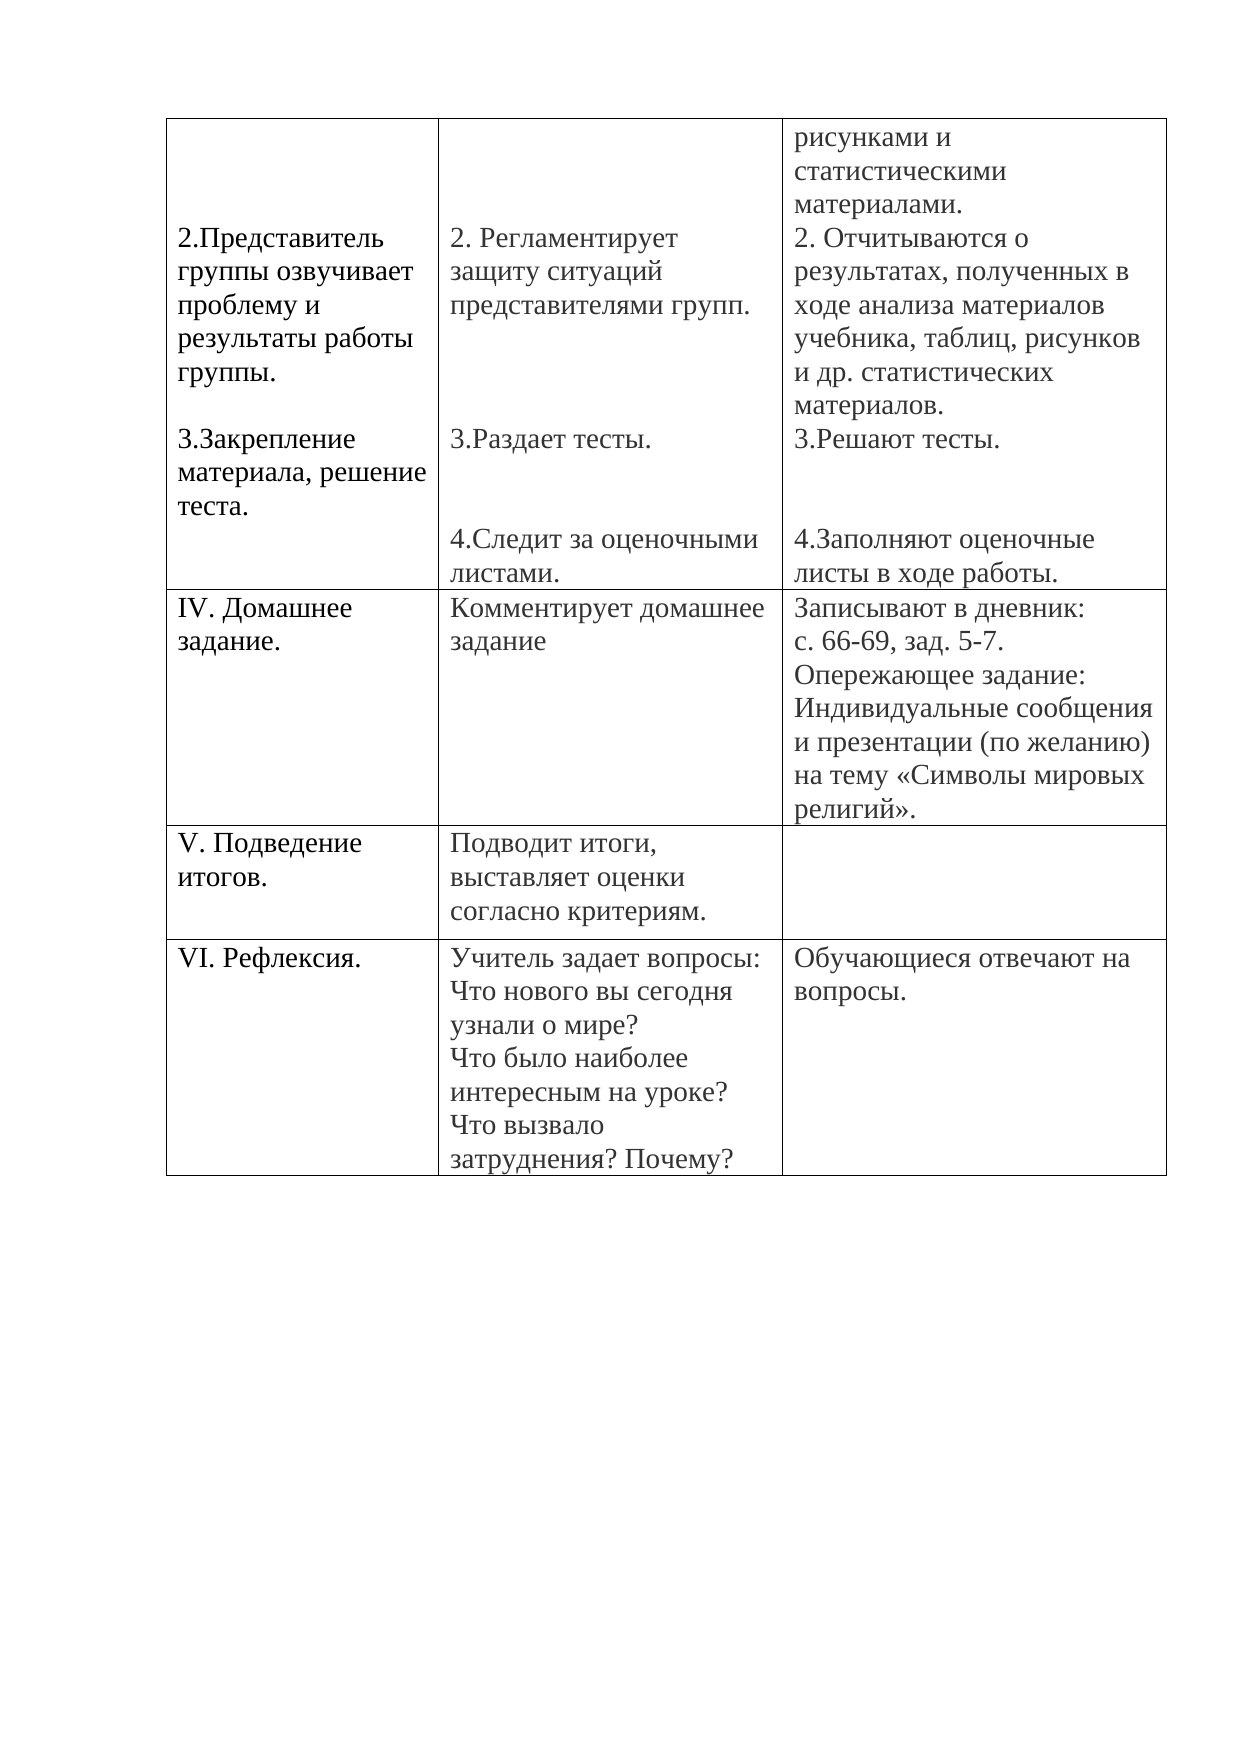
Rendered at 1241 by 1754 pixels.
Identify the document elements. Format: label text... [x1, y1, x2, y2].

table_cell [783, 119, 1166, 589]
table_cell Комментирует домашнее задание [439, 590, 782, 824]
table_cell Записывают в дневник: с. 66-69, зад. 5-7. Опережающее задание: Индивидуальные сообщения и презентации (по желанию) на тему «Символы мировых религий». [783, 590, 1166, 824]
table_cell IV. Домашнее задание. [167, 590, 438, 824]
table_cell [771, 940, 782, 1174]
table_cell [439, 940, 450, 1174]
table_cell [439, 119, 782, 589]
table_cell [167, 119, 438, 589]
table_cell V. Подведение итогов. [167, 826, 438, 939]
table_cell VI. Рефлексия. [167, 940, 438, 1174]
table_cell [783, 826, 1166, 939]
table_cell Подводит итоги, выставляет оценки согласно критериям. [439, 826, 782, 939]
table_cell Обучающиеся отвечают на вопросы. [783, 940, 1166, 1174]
